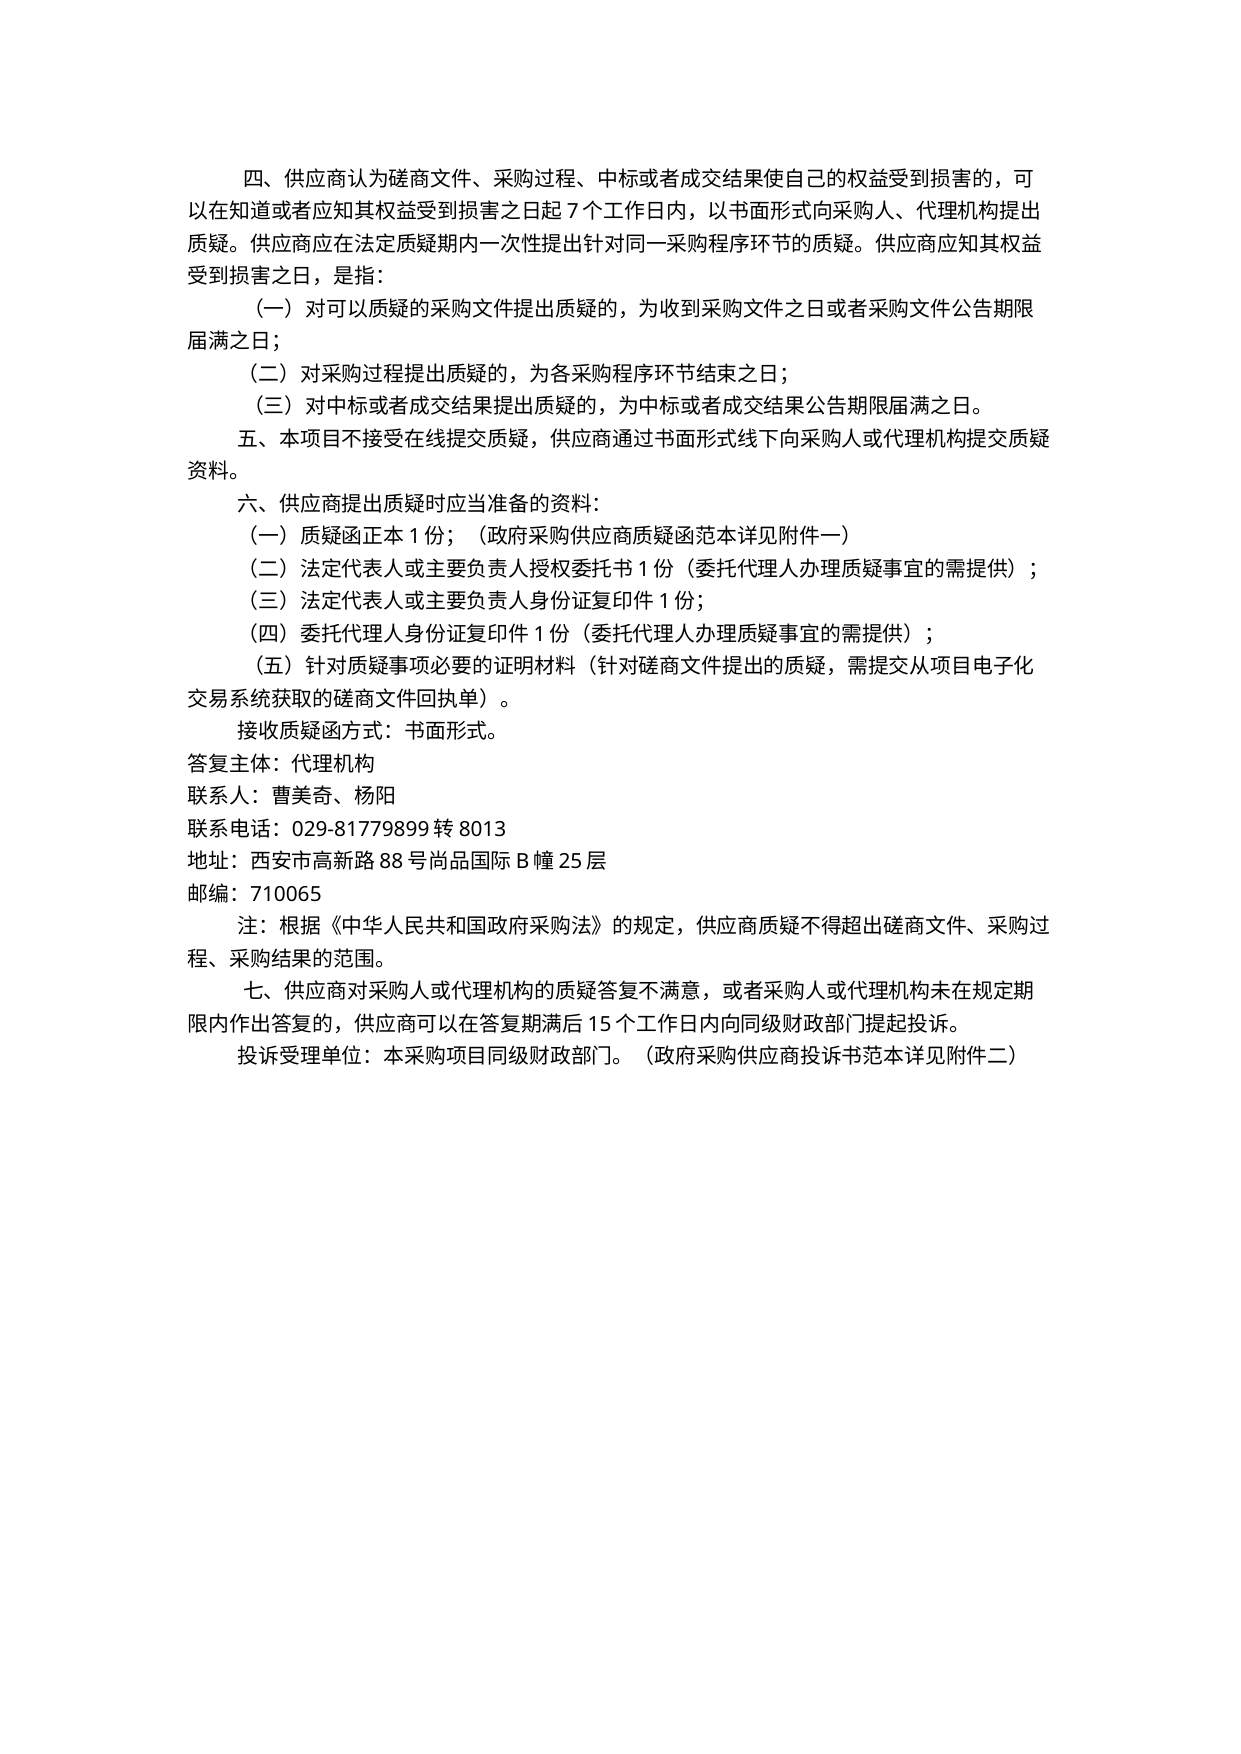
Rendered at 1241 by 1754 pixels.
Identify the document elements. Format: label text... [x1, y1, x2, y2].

text （二）法定代表人或主要负责人授权委托书1份（委托代理人办理质疑事宜的需提供）； [187, 552, 1053, 584]
text （五）针对质疑事项必要的证明材料（针对磋商文件提出的质疑，需提交从项目电子化交易系统获取的磋商文件回执单）。 [187, 649, 1053, 714]
text （三）对中标或者成交结果提出质疑的，为中标或者成交结果公告期限届满之日。 [187, 389, 1053, 422]
text （三）法定代表人或主要负责人身份证复印件1份； [187, 584, 1053, 617]
text 地址：西安市高新路88号尚品国际B幢25层 [187, 844, 1053, 877]
text 投诉受理单位：本采购项目同级财政部门。（政府采购供应商投诉书范本详见附件二） [187, 1039, 1053, 1072]
text 五、本项目不接受在线提交质疑，供应商通过书面形式线下向采购人或代理机构提交质疑资料。 [187, 422, 1053, 487]
text 联系电话：029-81779899转8013 [187, 812, 1053, 844]
text 答复主体：代理机构 [187, 747, 1053, 779]
text （二）对采购过程提出质疑的，为各采购程序环节结束之日； [187, 357, 1053, 389]
text 接收质疑函方式：书面形式。 [187, 714, 1053, 747]
text （一）质疑函正本1份；（政府采购供应商质疑函范本详见附件一） [187, 519, 1053, 552]
text 六、供应商提出质疑时应当准备的资料： [187, 487, 1053, 519]
text 邮编：710065 [187, 877, 1053, 909]
text 联系人：曹美奇、杨阳 [187, 779, 1053, 812]
text 四、供应商认为磋商文件、采购过程、中标或者成交结果使自己的权益受到损害的，可以在知道或者应知其权益受到损害之日起7个工作日内，以书面形式向采购人、代理机构提出质疑。供应商应在法定质疑期内一次性提出针对同一采购程序环节的质疑。供应商应知其权益受到损害之日，是指： [187, 162, 1053, 292]
text 注：根据《中华人民共和国政府采购法》的规定，供应商质疑不得超出磋商文件、采购过程、采购结果的范围。 [187, 909, 1053, 974]
text （一）对可以质疑的采购文件提出质疑的，为收到采购文件之日或者采购文件公告期限届满之日； [187, 292, 1053, 357]
text （四）委托代理人身份证复印件1份（委托代理人办理质疑事宜的需提供）； [187, 617, 1053, 649]
text 七、供应商对采购人或代理机构的质疑答复不满意，或者采购人或代理机构未在规定期限内作出答复的，供应商可以在答复期满后15个工作日内向同级财政部门提起投诉。 [187, 974, 1053, 1039]
